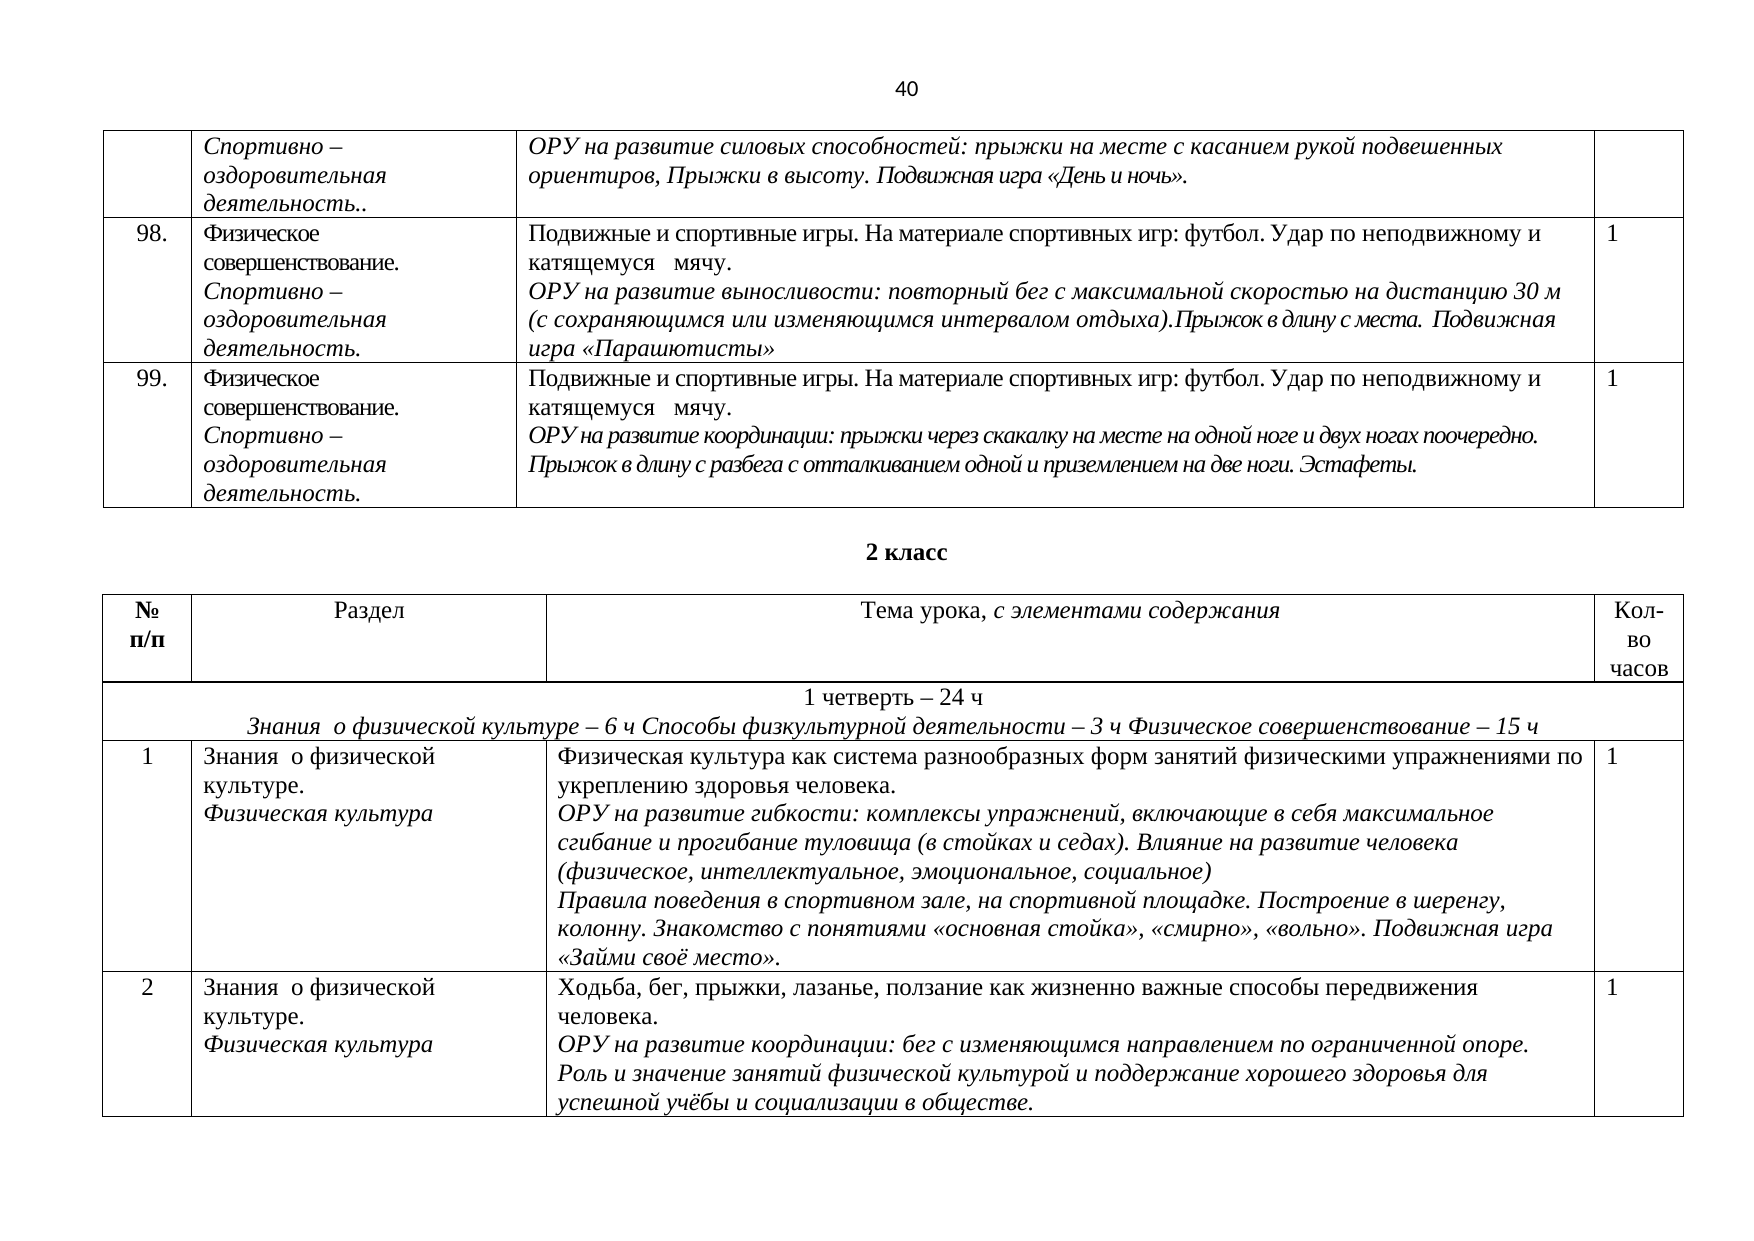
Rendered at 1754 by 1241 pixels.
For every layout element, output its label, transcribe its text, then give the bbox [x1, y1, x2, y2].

table_cell Физическое совершенствование. Спортивно – оздоровительная деятельность. [192, 218, 516, 362]
table_cell 1 четверть – 24 ч Знания о физической культуре – 6 ч Способы физкультурной деятельности – 3 ч Физическое совершенствование – 15 ч [103, 683, 1683, 740]
table_cell 1 [103, 741, 191, 971]
table_cell Знания о физической культуре. Физическая культура [192, 741, 546, 971]
table_header Тема урока, с элементами содержания [547, 595, 1594, 681]
table_cell 1 [1595, 741, 1683, 971]
table_cell [104, 131, 191, 217]
table_cell 1 [1595, 218, 1683, 362]
table_cell 1 [1595, 131, 1683, 217]
table_cell [104, 363, 191, 507]
text 2 класс [118, 537, 1695, 565]
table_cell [192, 131, 516, 217]
table_cell [104, 218, 191, 362]
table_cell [547, 972, 1594, 1116]
table_cell 1 [1595, 972, 1683, 1116]
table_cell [192, 972, 546, 1116]
table_header Кол-во часов [1595, 595, 1683, 681]
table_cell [517, 131, 1594, 217]
table_header Раздел [192, 595, 546, 681]
table_header № п/п [103, 595, 191, 681]
table_cell Подвижные и спортивные игры. На материале спортивных игр: футбол. Удар по неподвижному и катящемуся мячу. ОРУ на развитие координации: прыжки через скакалку на месте на одной ноге и двух ногах поочередно. Прыжок в длину с разбега с отталкиванием одной и приземлением на две ноги. Эстафеты. [517, 363, 1594, 507]
table_cell 1 [1595, 363, 1683, 507]
table_cell Физическая культура как система разнообразных форм занятий физическими упражнениями по укреплению здоровья человека. ОРУ на развитие гибкости: комплексы упражнений, включающие в себя максимальное сгибание и прогибание туловища (в стойках и седах). Влияние на развитие человека (физическое, интеллектуальное, эмоциональное, социальное) Правила поведения в спортивном зале, на спортивной площадке. Построение в шеренгу, колонну. Знакомство с понятиями «основная стойка», «смирно», «вольно». Подвижная игра «Займи своё место». [547, 741, 1594, 971]
table_cell Физическое совершенствование. Спортивно – оздоровительная деятельность. [192, 363, 516, 507]
table_cell Подвижные и спортивные игры. На материале спортивных игр: футбол. Удар по неподвижному и катящемуся мячу. ОРУ на развитие выносливости: повторный бег с максимальной скоростью на дистанцию 30 м (с сохраняющимся или изменяющимся интервалом отдыха).Прыжок в длину с места. Подвижная игра «Парашютисты» [517, 218, 1594, 362]
table_cell 2 [103, 972, 191, 1116]
